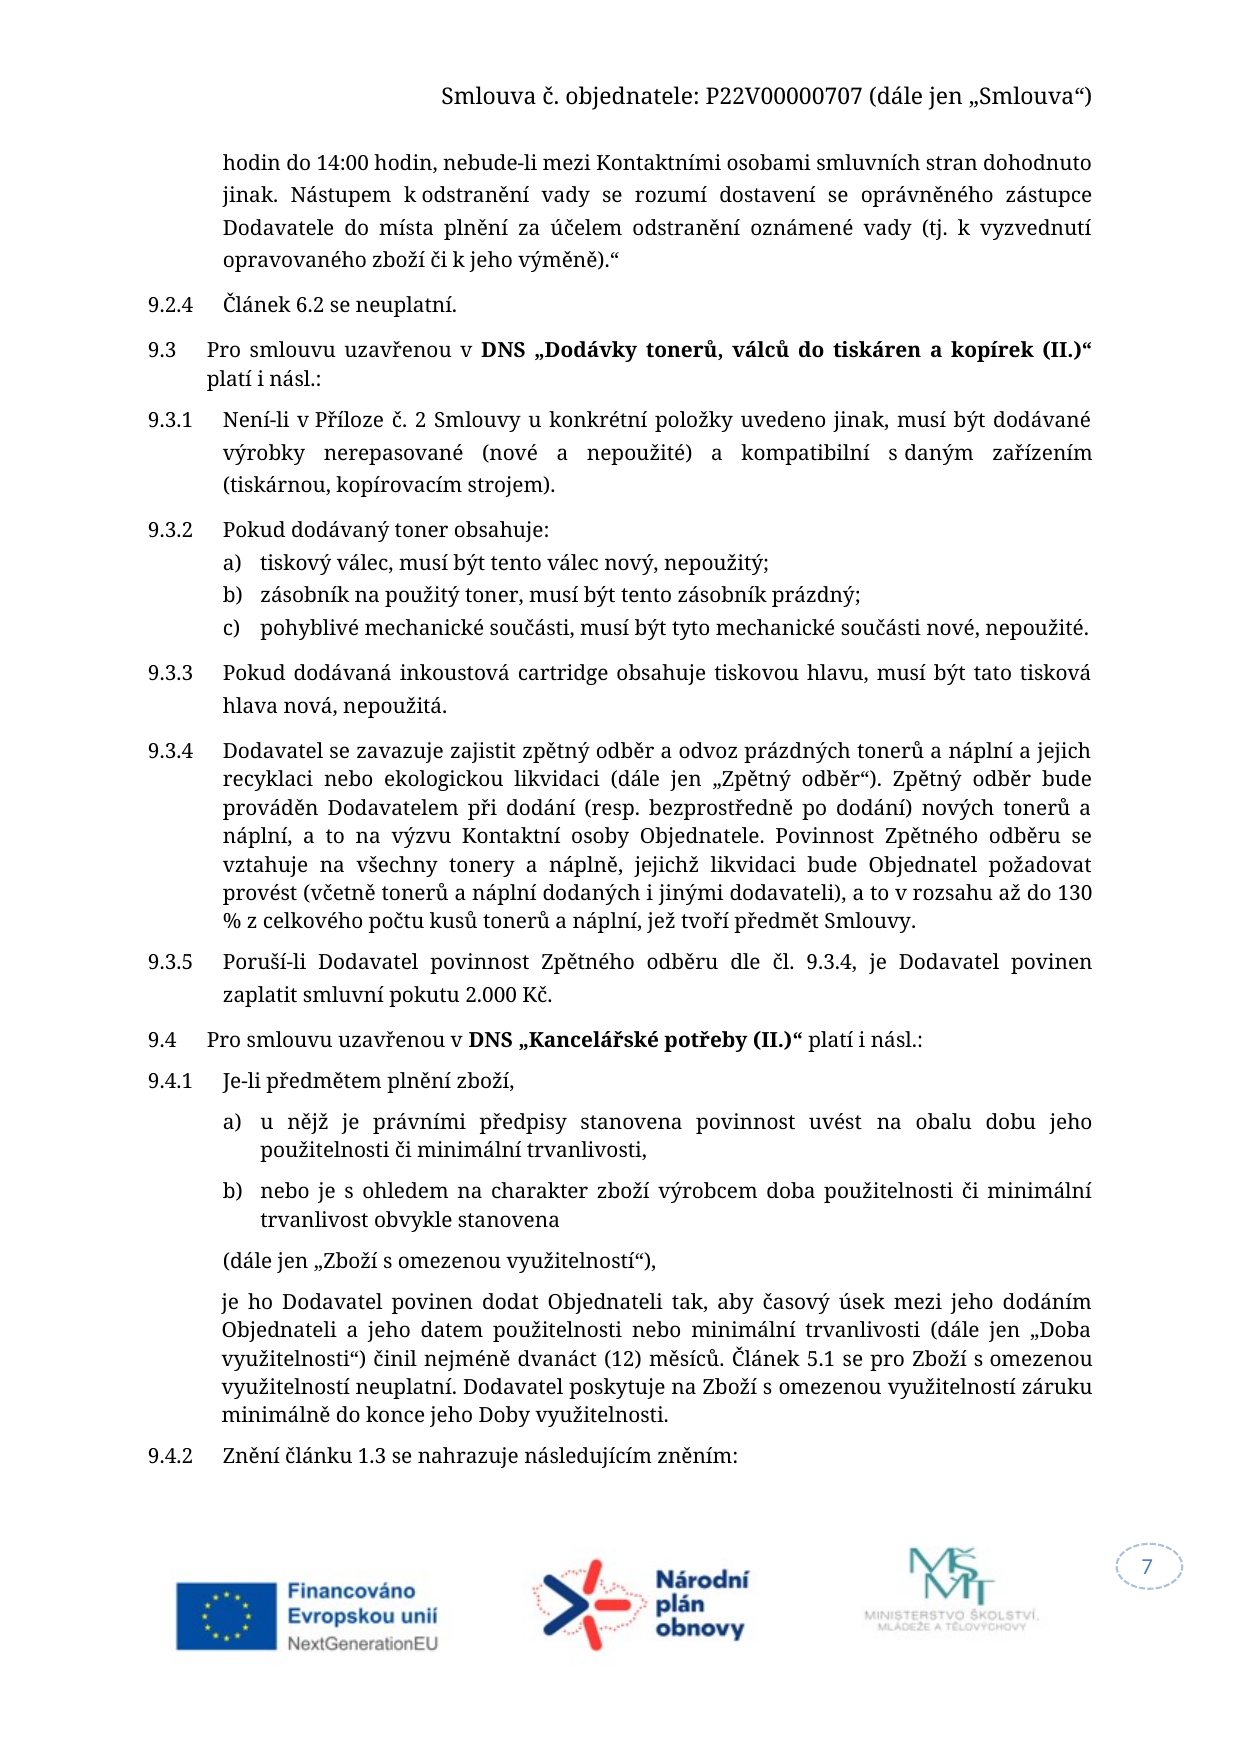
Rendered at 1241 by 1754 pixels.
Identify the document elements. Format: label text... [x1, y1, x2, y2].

picture [147, 1500, 1093, 1678]
text (dále jen „Zboží s omezenou využitelností“), [223, 1246, 1093, 1274]
text je ho Dodavatel povinen dodat Objednateli tak, aby časový úsek mezi jeho dodáním Objednateli a jeho datem použitelnosti nebo minimální trvanlivosti (dále jen „Doba využitelnosti“) činil nejméně dvanáct (12) měsíců. Článek 5.1 se pro Zboží s omezenou využitelností neuplatní. Dodavatel poskytuje na Zboží s omezenou využitelností záruku minimálně do konce jeho Doby využitelnosti. [221, 1287, 1093, 1429]
list tiskový válec, musí být tento válec nový, nepoužitý; [223, 548, 1093, 576]
list Článek 6.2 se neuplatní. [148, 291, 1093, 319]
list zásobník na použitý toner, musí být tento zásobník prázdný; [223, 581, 1093, 609]
list pohyblivé mechanické součásti, musí být tyto mechanické součásti nové, nepoužité. [223, 613, 1093, 642]
list u nějž je právními předpisy stanovena povinnost uvést na obalu dobu jeho použitelnosti či minimální trvanlivosti, [223, 1107, 1093, 1164]
list Je-li předmětem plnění zboží, [148, 1066, 1093, 1094]
list Dodavatel se zavazuje zajistit zpětný odběr a odvoz prázdných tonerů a náplní a jejich recyklaci nebo ekologickou likvidaci (dále jen „Zpětný odběr“). Zpětný odběr bude prováděn Dodavatelem při dodání (resp. bezprostředně po dodání) nových tonerů a náplní, a to na výzvu Kontaktní osoby Objednatele. Povinnost Zpětného odběru se vztahuje na všechny tonery a náplně, jejichž likvidaci bude Objednatel požadovat provést (včetně tonerů a náplní dodaných i jinými dodavateli), a to v rozsahu až do 130 % z celkového počtu kusů tonerů a náplní, jež tvoří předmět Smlouvy. [148, 736, 1093, 935]
list Pro smlouvu uzavřenou v DNS „Kancelářské potřeby (II.)“ platí i násl.: [148, 1025, 1093, 1054]
list Pro smlouvu uzavřenou v DNS „Dodávky tonerů, válců do tiskáren a kopírek (II.)“ platí i násl.: [148, 336, 1093, 392]
list nebo je s ohledem na charakter zboží výrobcem doba použitelnosti či minimální trvanlivost obvykle stanovena [223, 1176, 1093, 1233]
list Znění článku 1.3 se nahrazuje následujícím zněním: [148, 1441, 1093, 1470]
list Pokud dodávaný toner obsahuje: [148, 515, 1093, 544]
list Pokud dodávaná inkoustová cartridge obsahuje tiskovou hlavu, musí být tato tisková hlava nová, nepoužitá. [148, 658, 1093, 719]
list Není-li v Příloze č. 2 Smlouvy u konkrétní položky uvedeno jinak, musí být dodávané výrobky nerepasované (nové a nepoužité) a kompatibilní s daným zařízením (tiskárnou, kopírovacím strojem). [148, 405, 1093, 499]
list Poruší-li Dodavatel povinnost Zpětného odběru dle čl. 9.3.4, je Dodavatel povinen zaplatit smluvní pokutu 2.000 Kč. [148, 947, 1093, 1008]
